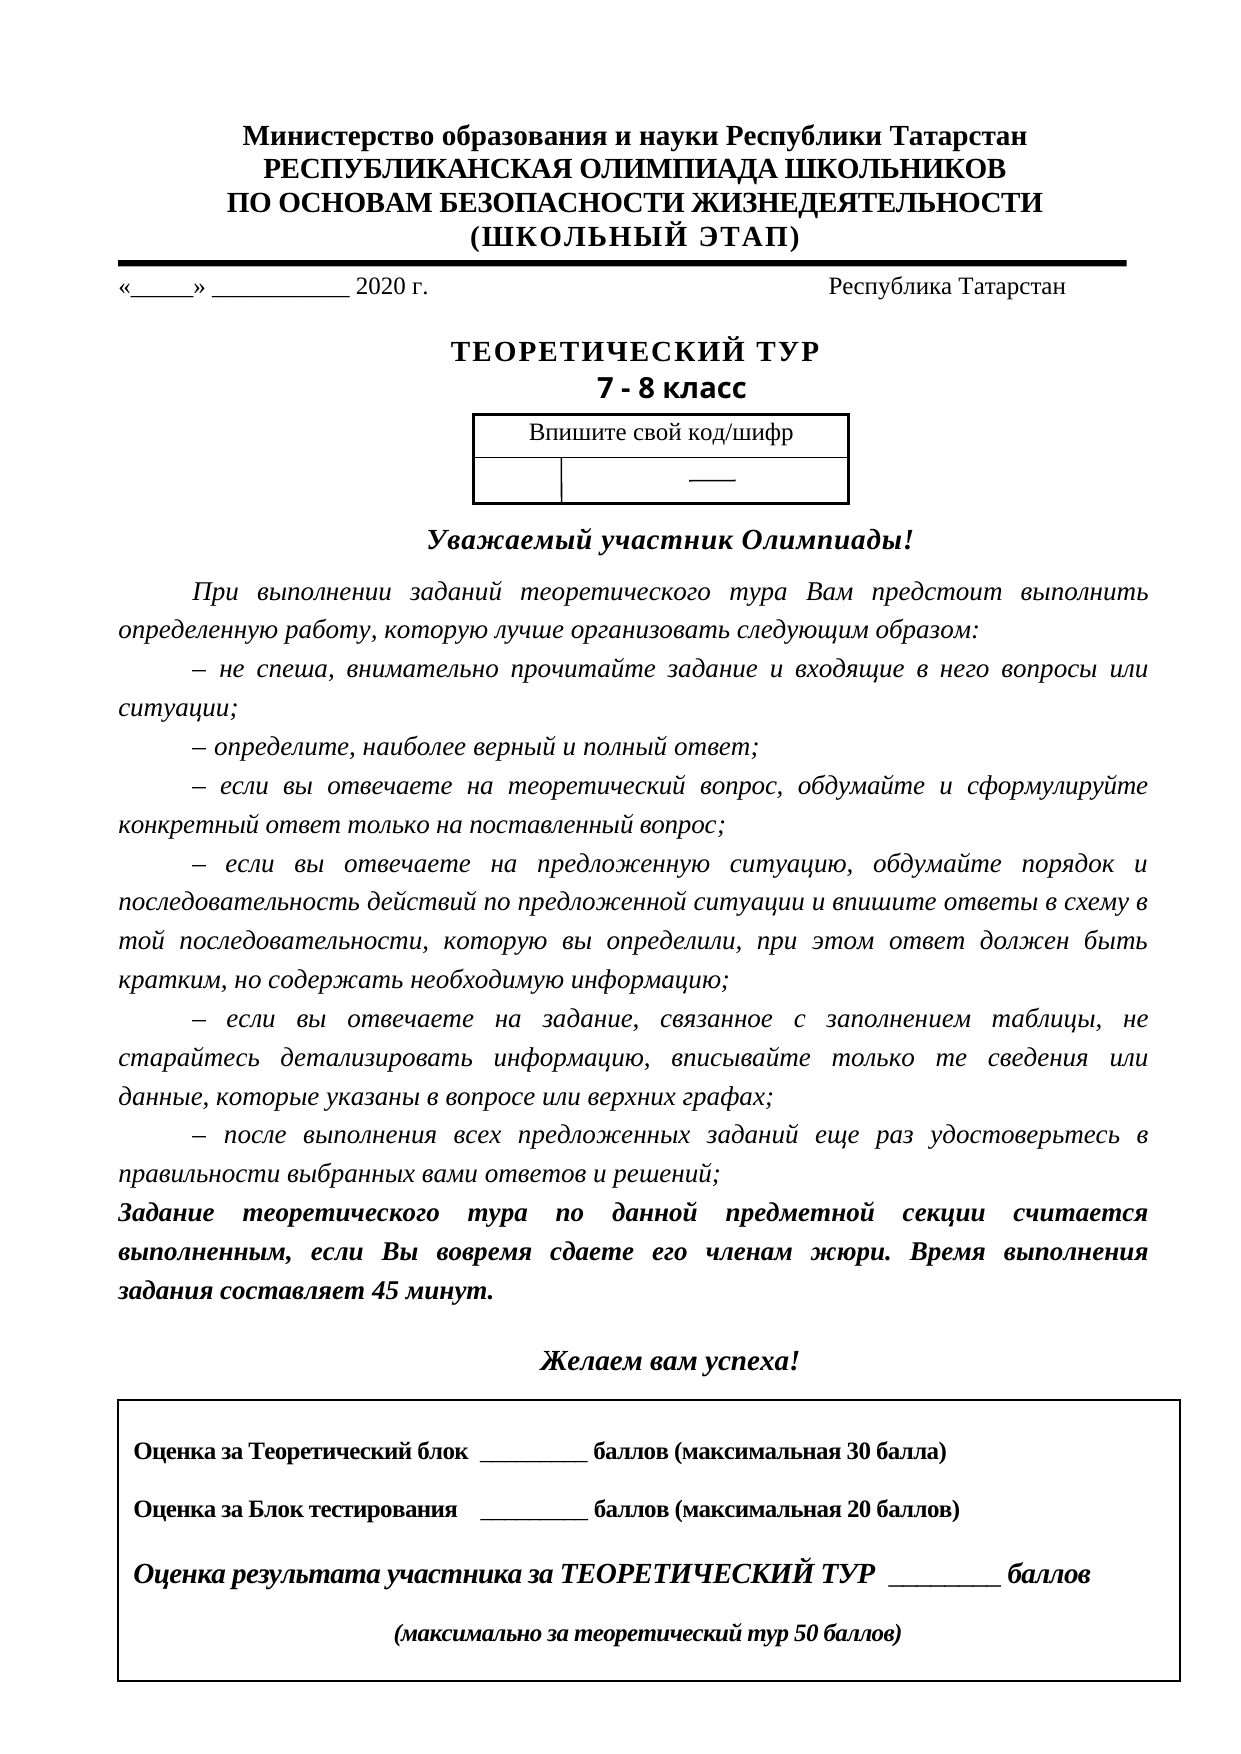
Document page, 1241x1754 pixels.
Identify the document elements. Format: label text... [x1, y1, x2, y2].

text – если вы отвечаете на теоретический вопрос, обдумайте и сформулируйте конкретный ответ только на поставленный вопрос; [118, 769, 1152, 839]
text ПО ОСНОВАМ БЕЗОПАСНОСТИ ЖИЗНЕДЕЯТЕЛЬНОСТИ [118, 185, 1152, 219]
text «_____» ___________ 2020 г. Республика Татарстан [118, 271, 1152, 300]
text – определите, наиболее верный и полный ответ; [118, 730, 1152, 761]
text Министерство образования и науки Республики Татарстан [118, 118, 1152, 152]
text – если вы отвечаете на задание, связанное с заполнением таблицы, не старайтесь детализировать информацию, вписывайте только те сведения или данные, которые указаны в вопросе или верхних графах; [118, 1002, 1152, 1111]
text Уважаемый участник Олимпиады! [118, 522, 1152, 556]
text Желаем вам успеха! [118, 1343, 1152, 1376]
text РЕСПУБЛИКАНСКАЯ ОЛИМПИАДА ШКОЛЬНИКОВ [118, 152, 1152, 185]
text ТЕОРЕТИЧЕСКИЙ ТУР [118, 334, 1152, 367]
text 7 - 8 класс [118, 367, 1152, 407]
text При выполнении заданий теоретического тура Вам предстоит выполнить определенную работу, которую лучше организовать следующим образом: [118, 575, 1152, 645]
text Задание теоретического тура по данной предметной секции считается выполненным, если Вы вовремя сдаете его членам жюри. Время выполнения задания составляет 45 минут. [118, 1196, 1152, 1305]
text – не спеша, внимательно прочитайте задание и входящие в него вопросы или ситуации; [118, 652, 1152, 722]
text (ШКОЛЬНЫЙ ЭТАП) [118, 219, 1152, 252]
text – если вы отвечаете на предложенную ситуацию, обдумайте порядок и последовательность действий по предложенной ситуации и впишите ответы в схему в той последовательности, которую вы определили, при этом ответ должен быть кратким, но содержать необходимую информацию; [118, 847, 1152, 994]
text – после выполнения всех предложенных заданий еще раз удостоверьтесь в правильности выбранных вами ответов и решений; [118, 1119, 1152, 1189]
